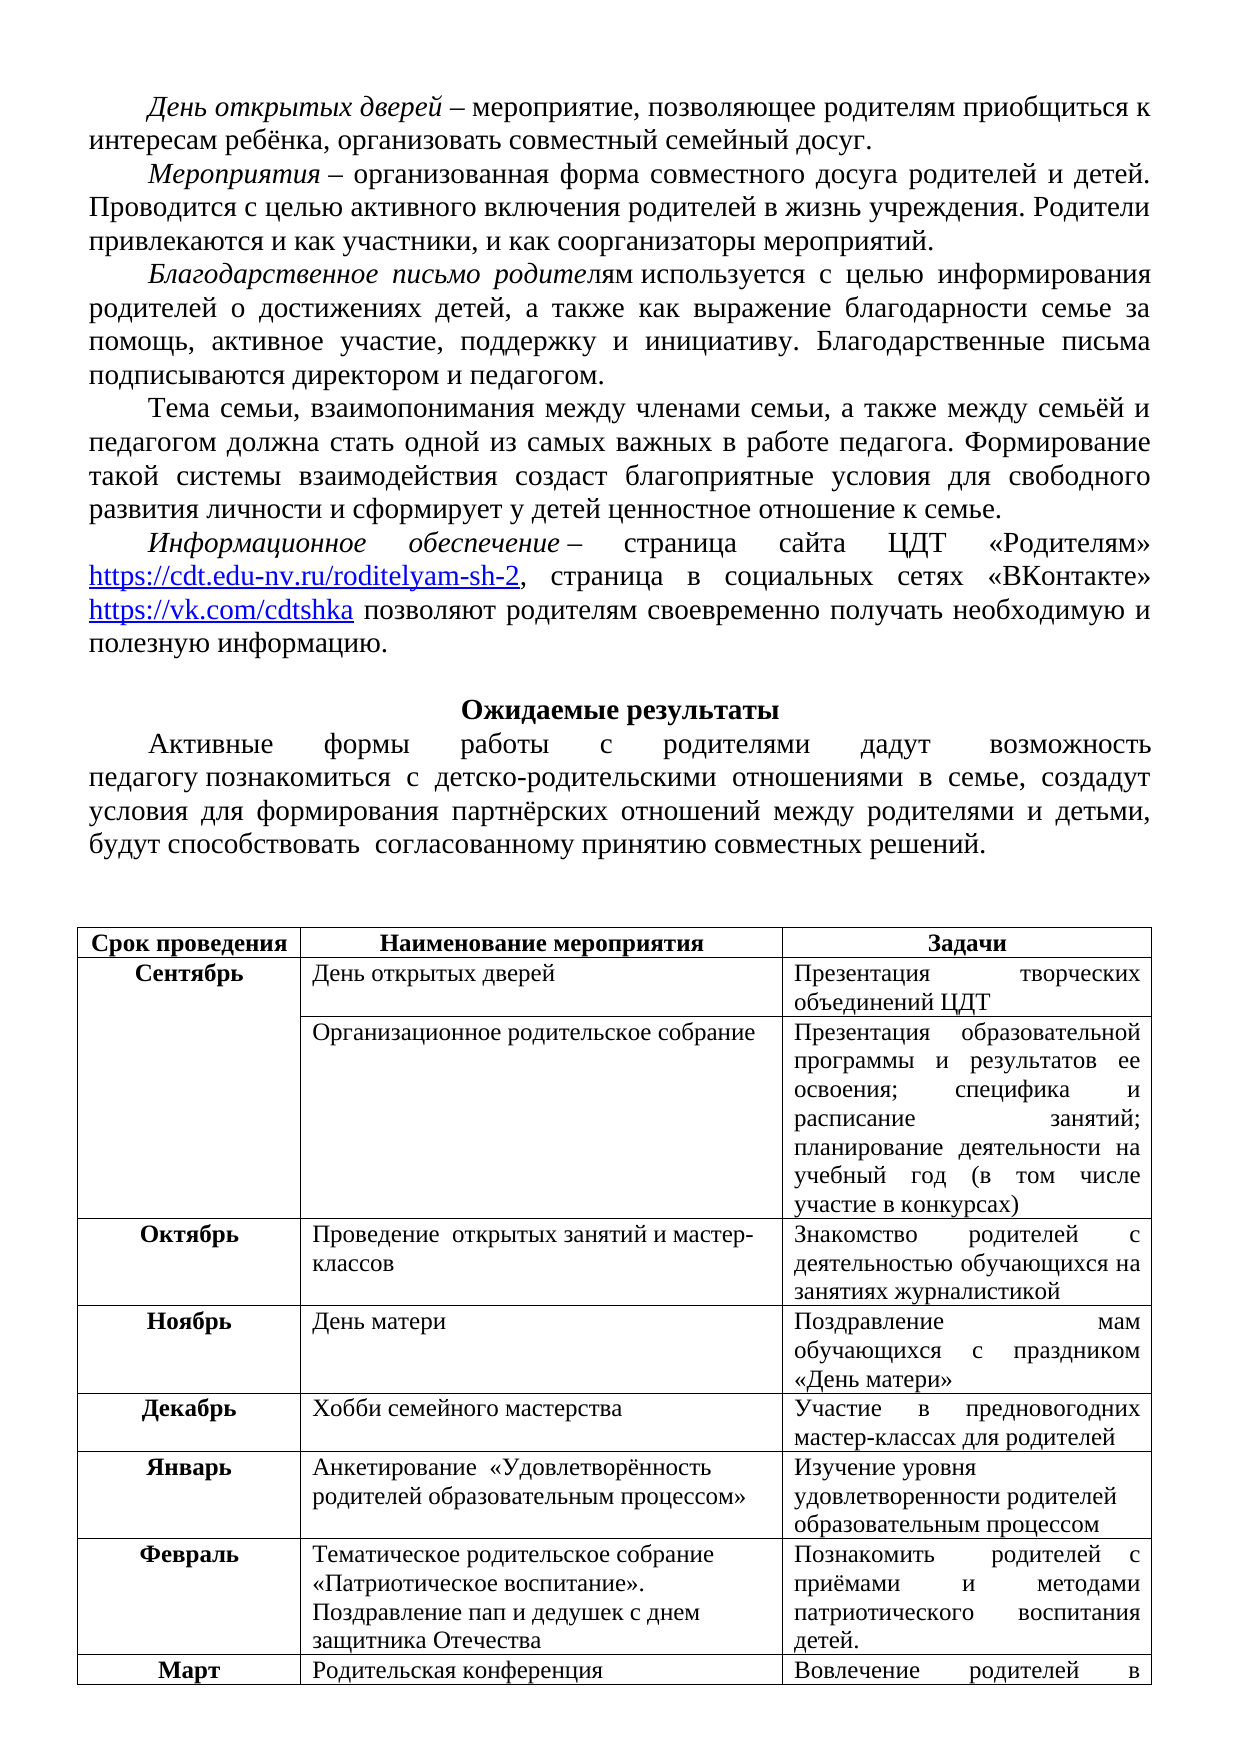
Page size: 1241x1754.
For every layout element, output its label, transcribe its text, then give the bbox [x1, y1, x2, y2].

text День открытых дверей – мероприятие, позволяющее родителям приобщиться к интересам ребёнка, организовать совместный семейный досуг. [89, 89, 1152, 156]
table_cell Проведение открытых занятий и мастер-классов [301, 1219, 782, 1305]
table_cell Изучение уровня удовлетворенности родителей образовательным процессом [783, 1452, 1151, 1538]
text Активные формы работы с родителями дадут возможность педагогу познакомиться с детско-родительскими отношениями в семье, создадут условия для формирования партнёрских отношений между родителями и детьми, будут способствовать согласованному принятию совместных решений. [89, 726, 1152, 860]
table_cell Март [78, 1655, 300, 1684]
table_cell Поздравление мам обучающихся с праздником «День матери» [783, 1306, 1151, 1392]
table_cell Хобби семейного мастерства [301, 1394, 782, 1451]
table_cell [783, 1655, 1151, 1684]
table_cell Январь [78, 1452, 300, 1538]
text Информационное обеспечение – страница сайта ЦДТ «Родителям» https://cdt.edu-nv.ru/roditelyam-sh-2, страница в социальных сетях «ВКонтакте» https://vk.com/cdtshka позволяют родителям своевременно получать необходимую и полезную информацию. [89, 525, 1152, 659]
text Ожидаемые результаты [89, 692, 1152, 726]
table_cell Знакомство родителей с деятельностью обучающихся на занятиях журналистикой [783, 1219, 1151, 1305]
table_cell Ноябрь [78, 1306, 300, 1392]
table_cell Тематическое родительское собрание «Патриотическое воспитание». Поздравление пап и дедушек с днем защитника Отечества [301, 1539, 782, 1654]
table_cell Познакомить родителей с приёмами и методами патриотического воспитания детей. [783, 1539, 1151, 1654]
table_header Срок проведения [78, 928, 300, 957]
table_cell Анкетирование «Удовлетворённость родителей образовательным процессом» [301, 1452, 782, 1538]
table_cell Организационное родительское собрание [301, 1017, 782, 1218]
text Мероприятия – организованная форма совместного досуга родителей и детей. Проводится с целью активного включения родителей в жизнь учреждения. Родители привлекаются и как участники, и как соорганизаторы мероприятий. [89, 156, 1152, 256]
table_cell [301, 1655, 782, 1684]
table_cell Декабрь [78, 1394, 300, 1451]
table_header Наименование мероприятия [301, 928, 782, 957]
table_cell День открытых дверей [301, 958, 782, 1016]
table_cell День матери [301, 1306, 782, 1392]
table_cell Сентябрь [78, 958, 300, 1218]
table_cell Октябрь [78, 1219, 300, 1305]
table_header Задачи [783, 928, 1151, 957]
table_cell Презентация творческих объединений ЦДТ [783, 958, 1151, 1016]
text Благодарственное письмо родителям используется с целью информирования родителей о достижениях детей, а также как выражение благодарности семье за помощь, активное участие, поддержку и инициативу. Благодарственные письма подписываются директором и педагогом. [89, 256, 1152, 391]
table_cell Участие в предновогодних мастер-классах для родителей [783, 1394, 1151, 1451]
text Тема семьи, взаимопонимания между членами семьи, а также между семьёй и педагогом должна стать одной из самых важных в работе педагога. Формирование такой системы взаимодействия создаст благоприятные условия для свободного развития личности и сформирует у детей ценностное отношение к семье. [89, 391, 1152, 525]
table_cell Презентация образовательной программы и результатов ее освоения; специфика и расписание занятий; планирование деятельности на учебный год (в том числе участие в конкурсах) [783, 1017, 1151, 1218]
table_cell Февраль [78, 1539, 300, 1654]
